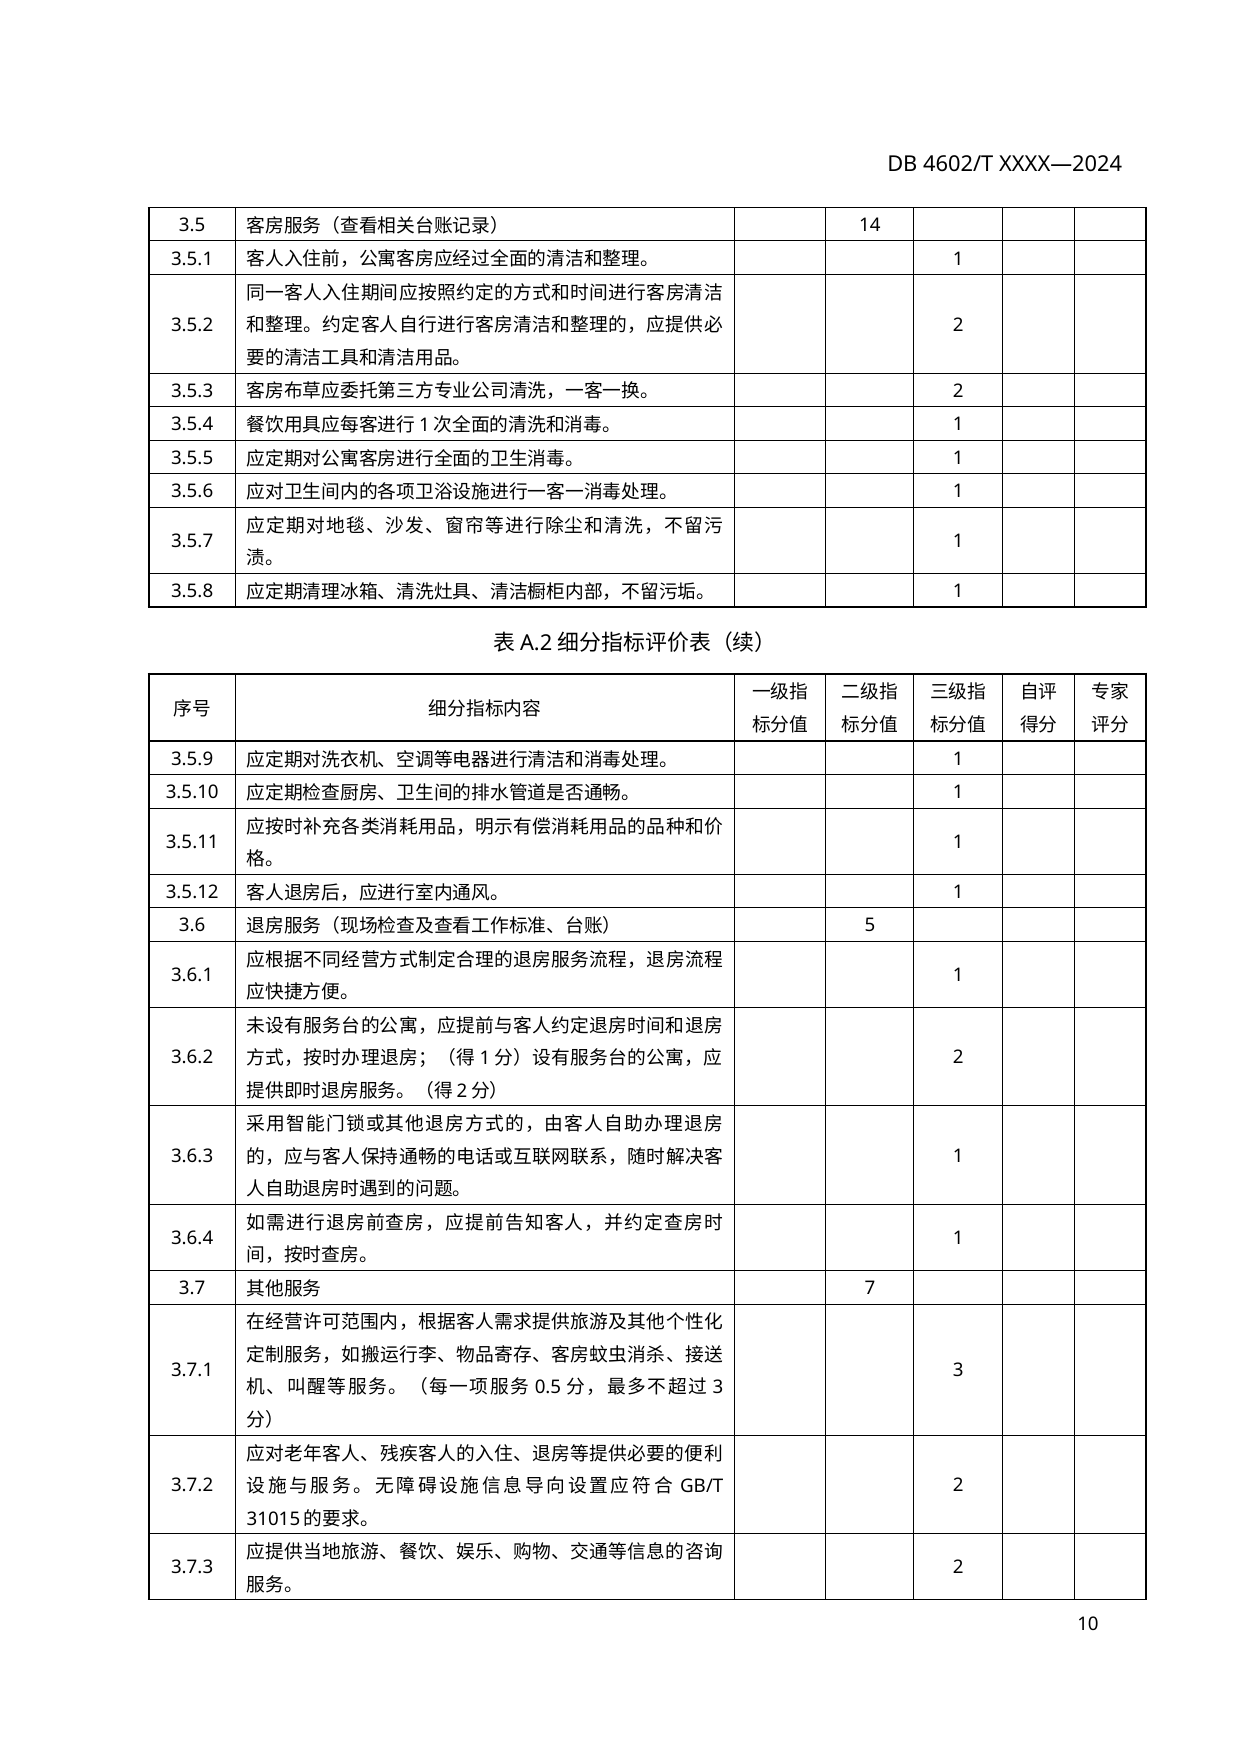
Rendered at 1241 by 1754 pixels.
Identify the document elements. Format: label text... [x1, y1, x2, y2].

table_cell [826, 775, 913, 808]
table_cell 应对老年客人、残疾客人的入住、退房等提供必要的便利设施与服务。无障碍设施信息导向设置应符合GB/T 31015的要求。 [236, 1436, 734, 1533]
list 表A.2 细分指标评价表（续） [148, 624, 1122, 656]
table_cell 3.5.11 [150, 809, 235, 874]
table_cell 2 [914, 1534, 1002, 1599]
table_header 细分指标内容 [236, 675, 734, 739]
table_cell 1 [914, 407, 1002, 439]
table_cell [1003, 1271, 1074, 1303]
table_cell 3.5.8 [150, 574, 235, 606]
table_cell [826, 1106, 913, 1204]
table_cell 应定期检查厨房、卫生间的排水管道是否通畅。 [236, 775, 734, 808]
table_cell [1003, 942, 1074, 1007]
table_cell 客房布草应委托第三方专业公司清洗，一客一换。 [236, 374, 734, 406]
table_cell [826, 809, 913, 874]
table_cell 2 [914, 1436, 1002, 1533]
table_cell [1003, 441, 1074, 473]
table_cell [1075, 241, 1145, 274]
table_cell [1075, 208, 1145, 240]
table_cell 3.5.10 [150, 775, 235, 808]
table_cell 应根据不同经营方式制定合理的退房服务流程，退房流程应快捷方便。 [236, 942, 734, 1007]
table_cell [735, 508, 825, 573]
table_header 自评得分 [1003, 675, 1074, 739]
table_cell 3.7.2 [150, 1436, 235, 1533]
table_cell 3.6.3 [150, 1106, 235, 1204]
table_cell 未设有服务台的公寓，应提前与客人约定退房时间和退房方式，按时办理退房；（得1分）设有服务台的公寓，应提供即时退房服务。（得2分） [236, 1008, 734, 1105]
table_cell [1075, 474, 1145, 507]
table_cell 2 [914, 374, 1002, 406]
table_cell 14 [826, 208, 913, 240]
table_cell 应定期对地毯、沙发、窗帘等进行除尘和清洗，不留污渍。 [236, 508, 734, 573]
table_cell [826, 474, 913, 507]
table_header 二级指标分值 [826, 675, 913, 739]
table_cell [735, 1436, 825, 1533]
table_cell [826, 508, 913, 573]
table_cell [826, 942, 913, 1007]
table_cell 应按时补充各类消耗用品，明示有偿消耗用品的品种和价格。 [236, 809, 734, 874]
table_cell [1075, 1205, 1145, 1270]
table_header 专家评分 [1075, 675, 1145, 739]
table_cell [826, 875, 913, 907]
table_cell [735, 809, 825, 874]
table_cell [735, 574, 825, 606]
table_cell 3.5.7 [150, 508, 235, 573]
table_cell [1003, 809, 1074, 874]
table_cell [735, 1305, 825, 1434]
table_cell 3.7.1 [150, 1305, 235, 1434]
table_cell 3.7.3 [150, 1534, 235, 1599]
table_cell [735, 908, 825, 941]
table_cell [1075, 875, 1145, 907]
table_cell 1 [914, 241, 1002, 274]
table_cell [1075, 809, 1145, 874]
table_cell 在经营许可范围内，根据客人需求提供旅游及其他个性化定制服务，如搬运行李、物品寄存、客房蚊虫消杀、接送机、叫醒等服务。（每一项服务0.5分，最多不超过3分） [236, 1305, 734, 1434]
table_cell 3.6.4 [150, 1205, 235, 1270]
table_cell [1075, 1008, 1145, 1105]
table_cell [826, 742, 913, 774]
table_cell [826, 1305, 913, 1434]
table_cell [826, 374, 913, 406]
table_cell 1 [914, 1205, 1002, 1270]
table_cell [1075, 441, 1145, 473]
table_cell 客人入住前，公寓客房应经过全面的清洁和整理。 [236, 241, 734, 274]
table_cell [1075, 742, 1145, 774]
table_cell 客人退房后，应进行室内通风。 [236, 875, 734, 907]
table_cell [1003, 275, 1074, 372]
table_cell [1075, 275, 1145, 372]
table_cell [1075, 1305, 1145, 1434]
table_cell [1075, 1534, 1145, 1599]
table_cell 应提供当地旅游、餐饮、娱乐、购物、交通等信息的咨询服务。 [236, 1534, 734, 1599]
table_cell [1075, 942, 1145, 1007]
table_cell 如需进行退房前查房，应提前告知客人，并约定查房时间，按时查房。 [236, 1205, 734, 1270]
table_cell [1003, 742, 1074, 774]
table_cell 3.6.1 [150, 942, 235, 1007]
table_cell [826, 1008, 913, 1105]
table_cell [826, 441, 913, 473]
table_cell [1003, 1008, 1074, 1105]
table_cell [735, 407, 825, 439]
table_cell 1 [914, 775, 1002, 808]
table_cell [1003, 1534, 1074, 1599]
table_cell 3.6.2 [150, 1008, 235, 1105]
table_cell 1 [914, 742, 1002, 774]
table_cell 3.5.2 [150, 275, 235, 372]
table_cell 3.5.5 [150, 441, 235, 473]
table_cell [1075, 775, 1145, 808]
table_cell [1075, 908, 1145, 941]
table_cell [735, 1106, 825, 1204]
table_cell [826, 1534, 913, 1599]
table_cell 退房服务（现场检查及查看工作标准、台账） [236, 908, 734, 941]
table_cell [735, 374, 825, 406]
table_cell [1003, 775, 1074, 808]
table_cell [735, 775, 825, 808]
table_cell 1 [914, 574, 1002, 606]
table_cell 3 [914, 1305, 1002, 1434]
table_cell [1075, 1436, 1145, 1533]
table_header 三级指标分值 [914, 675, 1002, 739]
table_cell [735, 441, 825, 473]
table_cell [1003, 508, 1074, 573]
table_cell 2 [914, 1008, 1002, 1105]
table_cell [826, 407, 913, 439]
table_cell [1003, 474, 1074, 507]
table_cell 3.7 [150, 1271, 235, 1303]
table_cell 应定期清理冰箱、清洗灶具、清洁橱柜内部，不留污垢。 [236, 574, 734, 606]
table_cell [826, 1205, 913, 1270]
table_cell 3.6 [150, 908, 235, 941]
table_cell [1003, 908, 1074, 941]
table_cell [1075, 508, 1145, 573]
table_cell 1 [914, 875, 1002, 907]
table_cell [735, 1534, 825, 1599]
table_cell [1003, 574, 1074, 606]
table_cell [735, 208, 825, 240]
table_cell 1 [914, 508, 1002, 573]
table_cell 3.5 [150, 208, 235, 240]
table_cell 3.5.3 [150, 374, 235, 406]
table_header 序号 [150, 675, 235, 739]
table_cell 3.5.12 [150, 875, 235, 907]
table_cell [1003, 241, 1074, 274]
table_cell [1003, 875, 1074, 907]
table_cell [914, 208, 1002, 240]
table_cell 采用智能门锁或其他退房方式的，由客人自助办理退房的，应与客人保持通畅的电话或互联网联系，随时解决客人自助退房时遇到的问题。 [236, 1106, 734, 1204]
table_cell [826, 241, 913, 274]
table_cell [826, 1436, 913, 1533]
table_cell [1003, 1305, 1074, 1434]
table_cell [914, 908, 1002, 941]
table_cell [1075, 574, 1145, 606]
table_cell 1 [914, 441, 1002, 473]
table_cell 1 [914, 1106, 1002, 1204]
table_cell [735, 942, 825, 1007]
table_cell 同一客人入住期间应按照约定的方式和时间进行客房清洁和整理。约定客人自行进行客房清洁和整理的，应提供必要的清洁工具和清洁用品。 [236, 275, 734, 372]
table_cell 应定期对公寓客房进行全面的卫生消毒。 [236, 441, 734, 473]
table_cell 3.5.9 [150, 742, 235, 774]
table_cell [1003, 1436, 1074, 1533]
table_cell [735, 875, 825, 907]
table_cell [1075, 1106, 1145, 1204]
table_cell 3.5.4 [150, 407, 235, 439]
table_cell [735, 742, 825, 774]
table_cell 5 [826, 908, 913, 941]
table_cell [1075, 407, 1145, 439]
table_cell 应定期对洗衣机、空调等电器进行清洁和消毒处理。 [236, 742, 734, 774]
table_cell 其他服务 [236, 1271, 734, 1303]
table_cell [826, 574, 913, 606]
table_cell 3.5.1 [150, 241, 235, 274]
table_cell [735, 474, 825, 507]
table_cell [735, 1271, 825, 1303]
table_cell 1 [914, 942, 1002, 1007]
table_cell 餐饮用具应每客进行1次全面的清洗和消毒。 [236, 407, 734, 439]
table_cell [1003, 1106, 1074, 1204]
table_cell [1003, 374, 1074, 406]
table_cell 2 [914, 275, 1002, 372]
table_cell [735, 275, 825, 372]
table_header 一级指标分值 [735, 675, 825, 739]
table_cell 应对卫生间内的各项卫浴设施进行一客一消毒处理。 [236, 474, 734, 507]
table_cell [826, 275, 913, 372]
table_cell [1075, 374, 1145, 406]
table_cell [735, 241, 825, 274]
table_cell [1075, 1271, 1145, 1303]
table_cell [735, 1205, 825, 1270]
table_cell 1 [914, 809, 1002, 874]
table_cell [914, 1271, 1002, 1303]
table_cell [735, 1008, 825, 1105]
table_cell [1003, 1205, 1074, 1270]
table_cell 1 [914, 474, 1002, 507]
table_cell 客房服务（查看相关台账记录） [236, 208, 734, 240]
table_cell [1003, 208, 1074, 240]
table_cell 3.5.6 [150, 474, 235, 507]
table_cell [1003, 407, 1074, 439]
table_cell 7 [826, 1271, 913, 1303]
